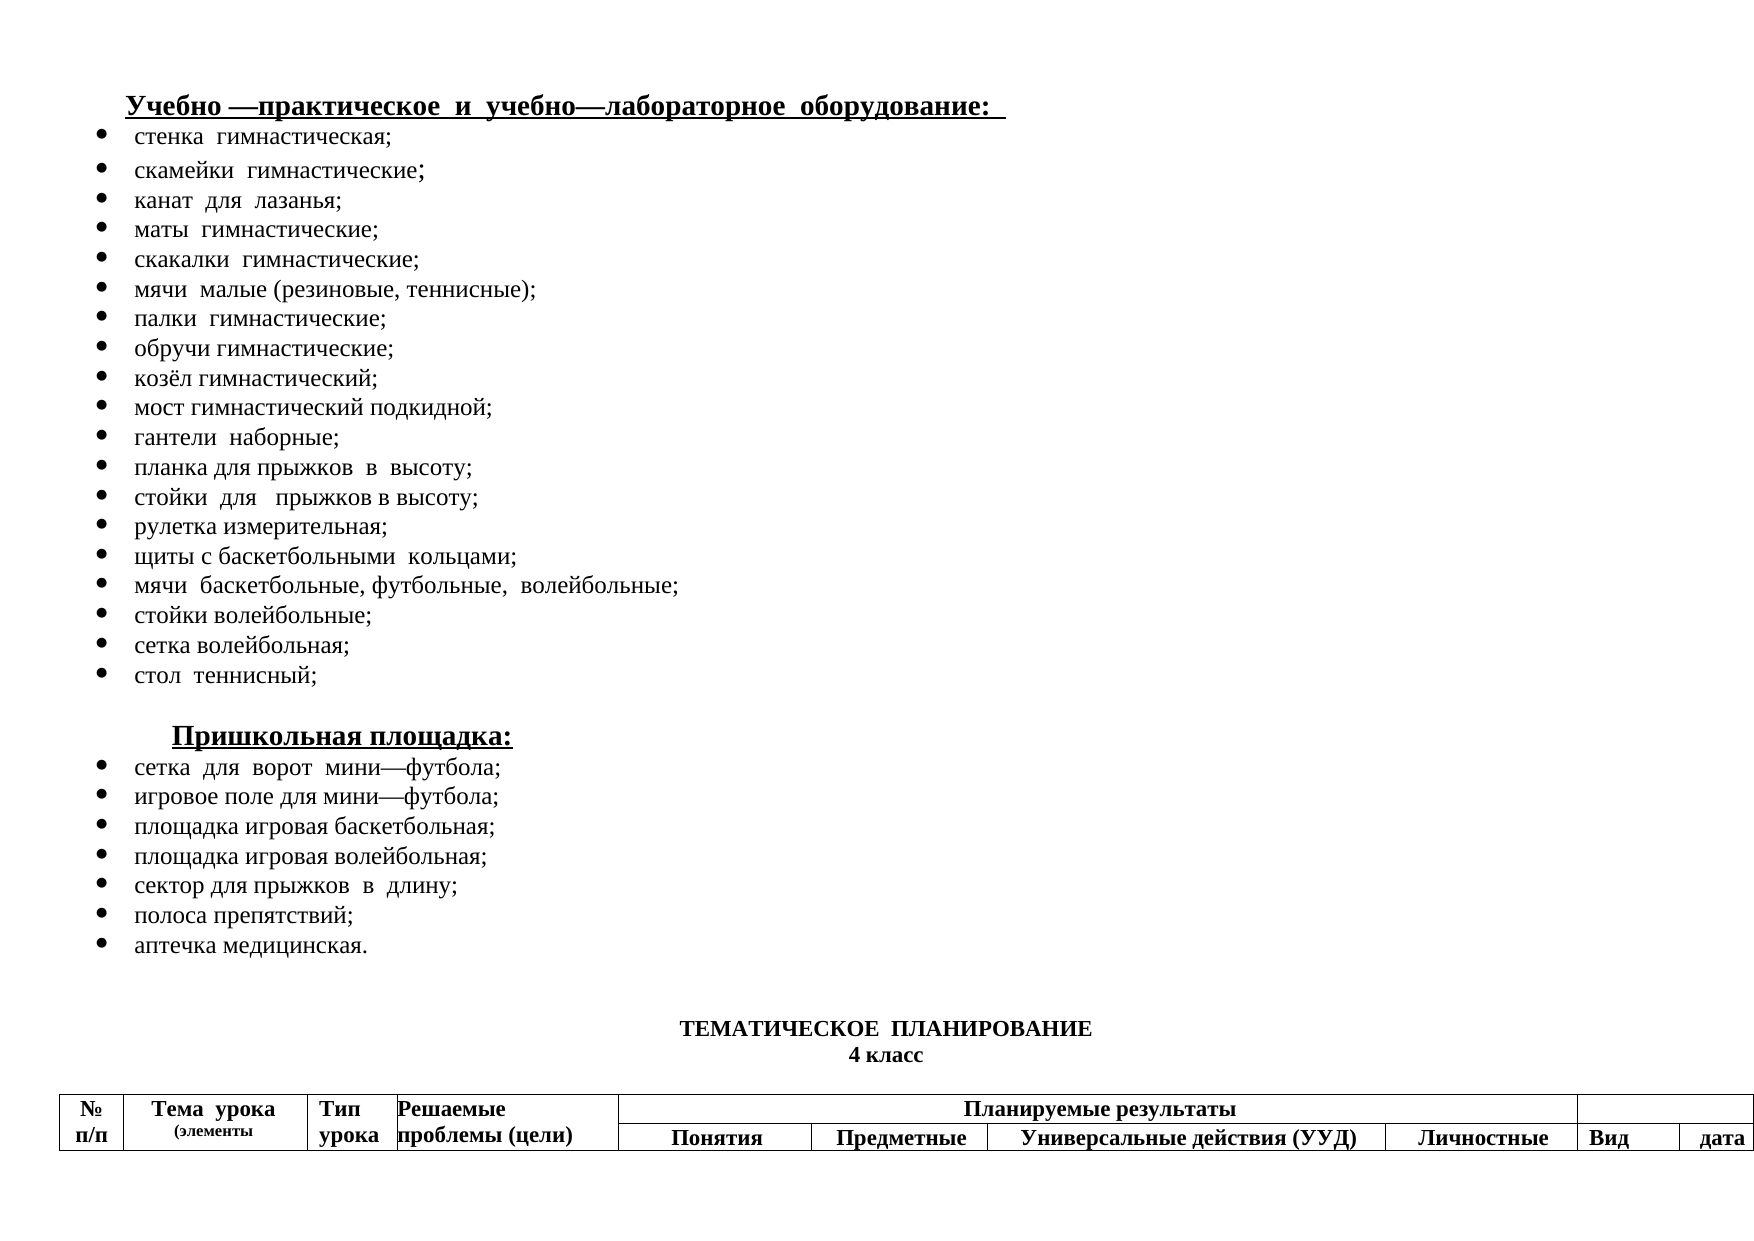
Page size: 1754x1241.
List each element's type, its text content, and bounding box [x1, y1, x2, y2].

list мост гимнастический подкидной; [97, 392, 1713, 422]
table_header Тип урока [308, 1095, 397, 1150]
list гантели наборные; [97, 422, 1713, 452]
table_header Решаемые проблемы (цели) [398, 1095, 618, 1150]
list сетка волейбольная; [97, 630, 1713, 660]
table_header Планируемые результаты [619, 1095, 1577, 1123]
text Пришкольная площадка: [59, 718, 1713, 752]
list полоса препятствий; [97, 900, 1713, 930]
list скамейки гимнастические; [97, 151, 1713, 185]
table_cell Вид контроля [1578, 1124, 1679, 1150]
list мячи малые (резиновые, теннисные); [97, 274, 1713, 303]
text 4 класс [59, 1041, 1713, 1067]
table_header [1578, 1095, 1753, 1123]
list сектор для прыжков в длину; [97, 870, 1713, 900]
list мячи баскетбольные, футбольные, волейбольные; [97, 571, 1713, 600]
text Учебно —практическое и учебно—лабораторное оборудование: [59, 88, 1713, 121]
list рулетка измерительная; [97, 511, 1713, 541]
list козёл гимнастический; [97, 363, 1713, 392]
table_header № п/п [60, 1095, 123, 1150]
list щиты с баскетбольными кольцами; [97, 541, 1713, 571]
list маты гимнастические; [97, 214, 1713, 244]
list планка для прыжков в высоту; [97, 452, 1713, 482]
list сетка для ворот мини—футбола; [97, 752, 1713, 781]
list площадка игровая баскетбольная; [97, 811, 1713, 841]
list игровое поле для мини—футбола; [97, 781, 1713, 811]
text ТЕМАТИЧЕСКОЕ ПЛАНИРОВАНИЕ [59, 1014, 1713, 1041]
list палки гимнастические; [97, 303, 1713, 333]
table_header Тема урока (элементы содержания) [124, 1095, 307, 1150]
list площадка игровая волейбольная; [97, 841, 1713, 870]
list стол теннисный; [97, 660, 1713, 689]
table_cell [812, 1124, 987, 1150]
list скакалки гимнастические; [97, 244, 1713, 274]
list обручи гимнастические; [97, 333, 1713, 363]
list канат для лазанья; [97, 185, 1713, 214]
list стойки для прыжков в высоту; [97, 482, 1713, 511]
table_cell дата [1680, 1124, 1753, 1150]
list аптечка медицинская. [97, 930, 1713, 959]
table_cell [1386, 1124, 1577, 1150]
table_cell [619, 1124, 811, 1150]
list стенка гимнастическая; [97, 121, 1713, 151]
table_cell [988, 1124, 1385, 1150]
list стойки волейбольные; [97, 600, 1713, 630]
